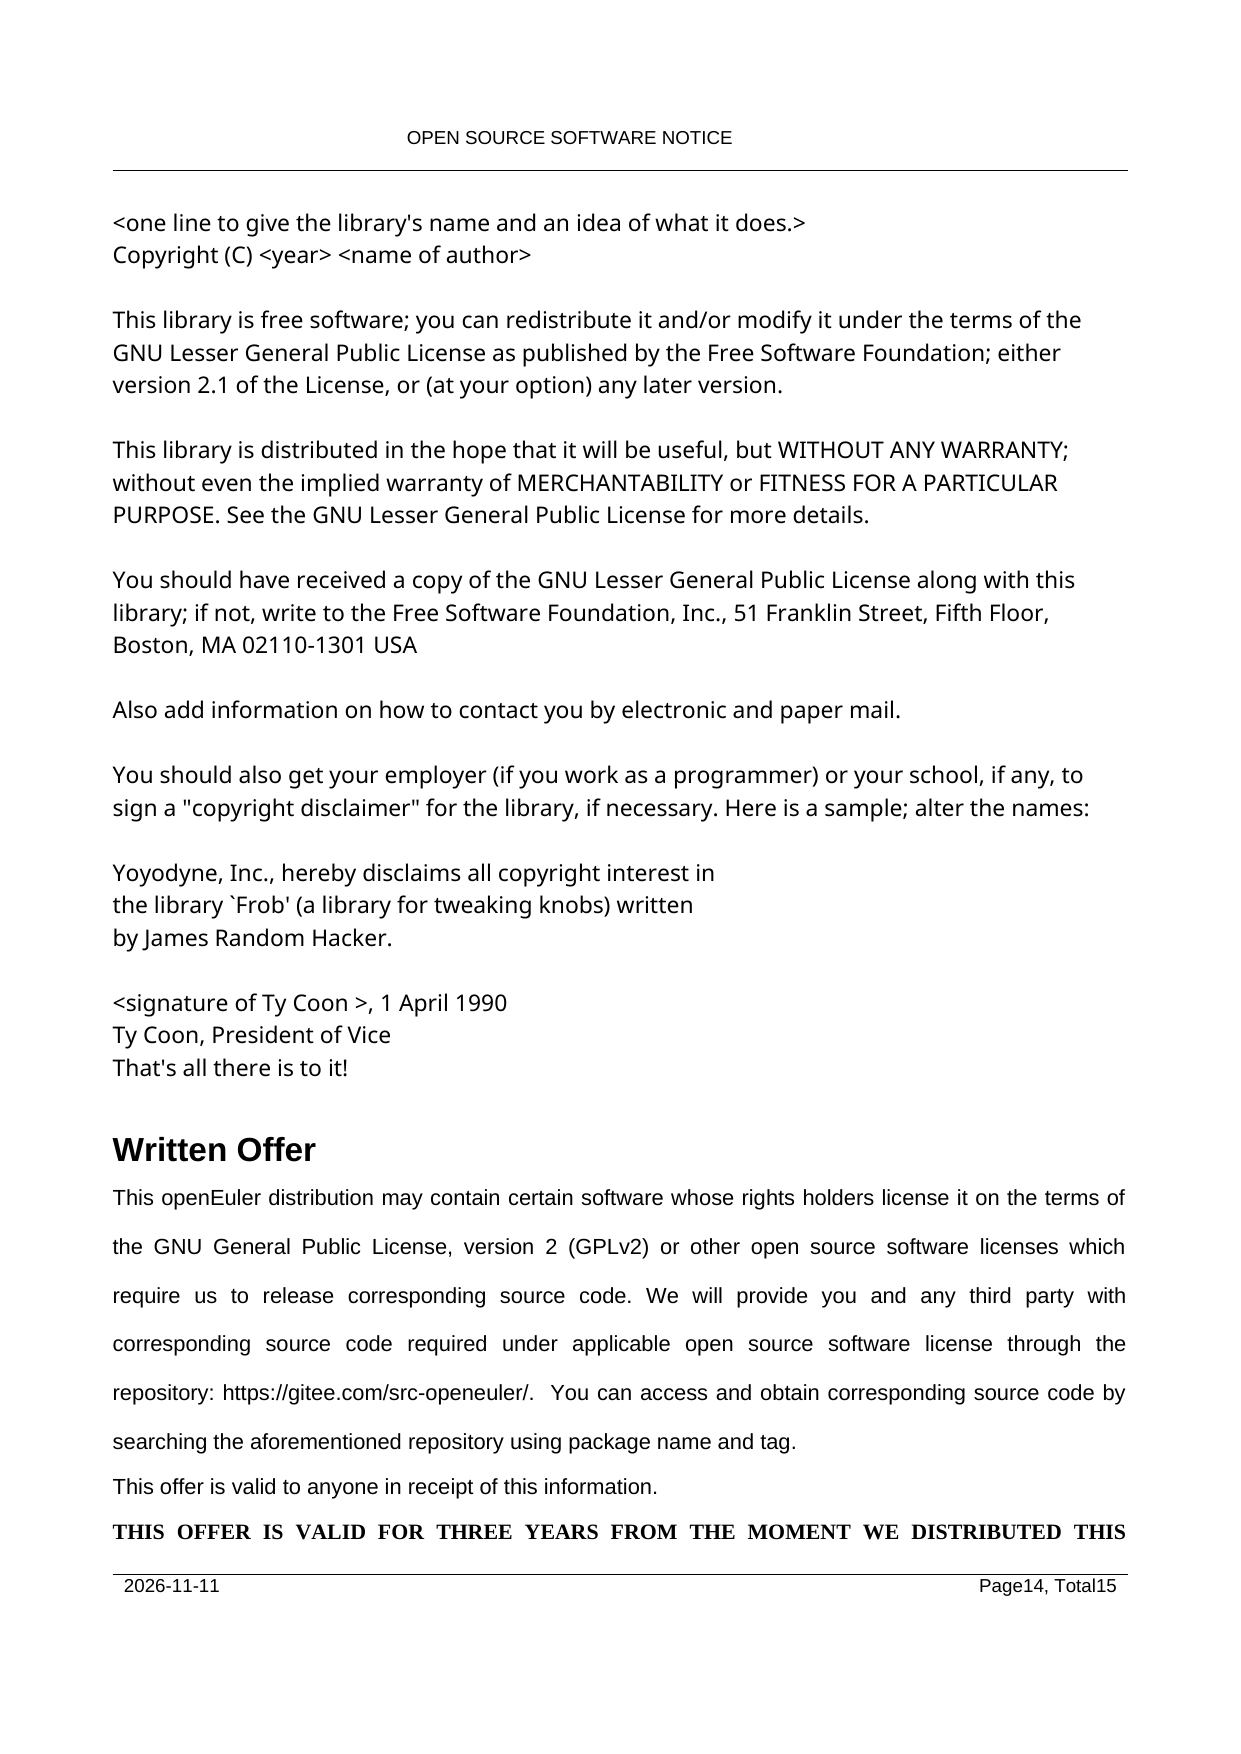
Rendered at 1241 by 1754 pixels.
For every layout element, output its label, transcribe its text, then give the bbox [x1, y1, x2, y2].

text You should also get your employer (if you work as a programmer) or your school, if any, to sign a "copyright disclaimer" for the library, if necessary. Here is a sample; alter the names: [112, 759, 1128, 824]
text Yoyodyne, Inc., hereby disclaims all copyright interest in [112, 856, 1128, 889]
text You should have received a copy of the GNU Lesser General Public License along with this library; if not, write to the Free Software Foundation, Inc., 51 Franklin Street, Fifth Floor, Boston, MA 02110-1301 USA [112, 564, 1128, 661]
text This offer is valid to anyone in receipt of this information. [112, 1470, 1128, 1503]
text Also add information on how to contact you by electronic and paper mail. [112, 694, 1128, 726]
text Copyright (C) <year> <name of author> [112, 239, 1128, 271]
text Ty Coon, President of Vice [112, 1019, 1128, 1051]
text <one line to give the library's name and an idea of what it does.> [112, 206, 1128, 239]
text This openEuler distribution may contain certain software whose rights holders license it on the terms of the GNU General Public License, version 2 (GPLv2) or other open source software licenses which require us to release corresponding source code. We will provide you and any third party with corresponding source code required under applicable open source software license through the repository: https://gitee.com/src-openeuler/. You can access and obtain corresponding source code by searching the aforementioned repository using package name and tag. [112, 1181, 1128, 1458]
text <signature of Ty Coon >, 1 April 1990 [112, 986, 1128, 1019]
text This library is distributed in the hope that it will be useful, but WITHOUT ANY WARRANTY; without even the implied warranty of MERCHANTABILITY or FITNESS FOR A PARTICULAR PURPOSE. See the GNU Lesser General Public License for more details. [112, 434, 1128, 531]
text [112, 1515, 1128, 1548]
text This library is free software; you can redistribute it and/or modify it under the terms of the GNU Lesser General Public License as published by the Free Software Foundation; either version 2.1 of the License, or (at your option) any later version. [112, 304, 1128, 401]
text by James Random Hacker. [112, 921, 1128, 954]
text the library `Frob' (a library for tweaking knobs) written [112, 889, 1128, 921]
text That's all there is to it! [112, 1051, 1128, 1084]
text Written Offer [112, 1116, 1128, 1181]
